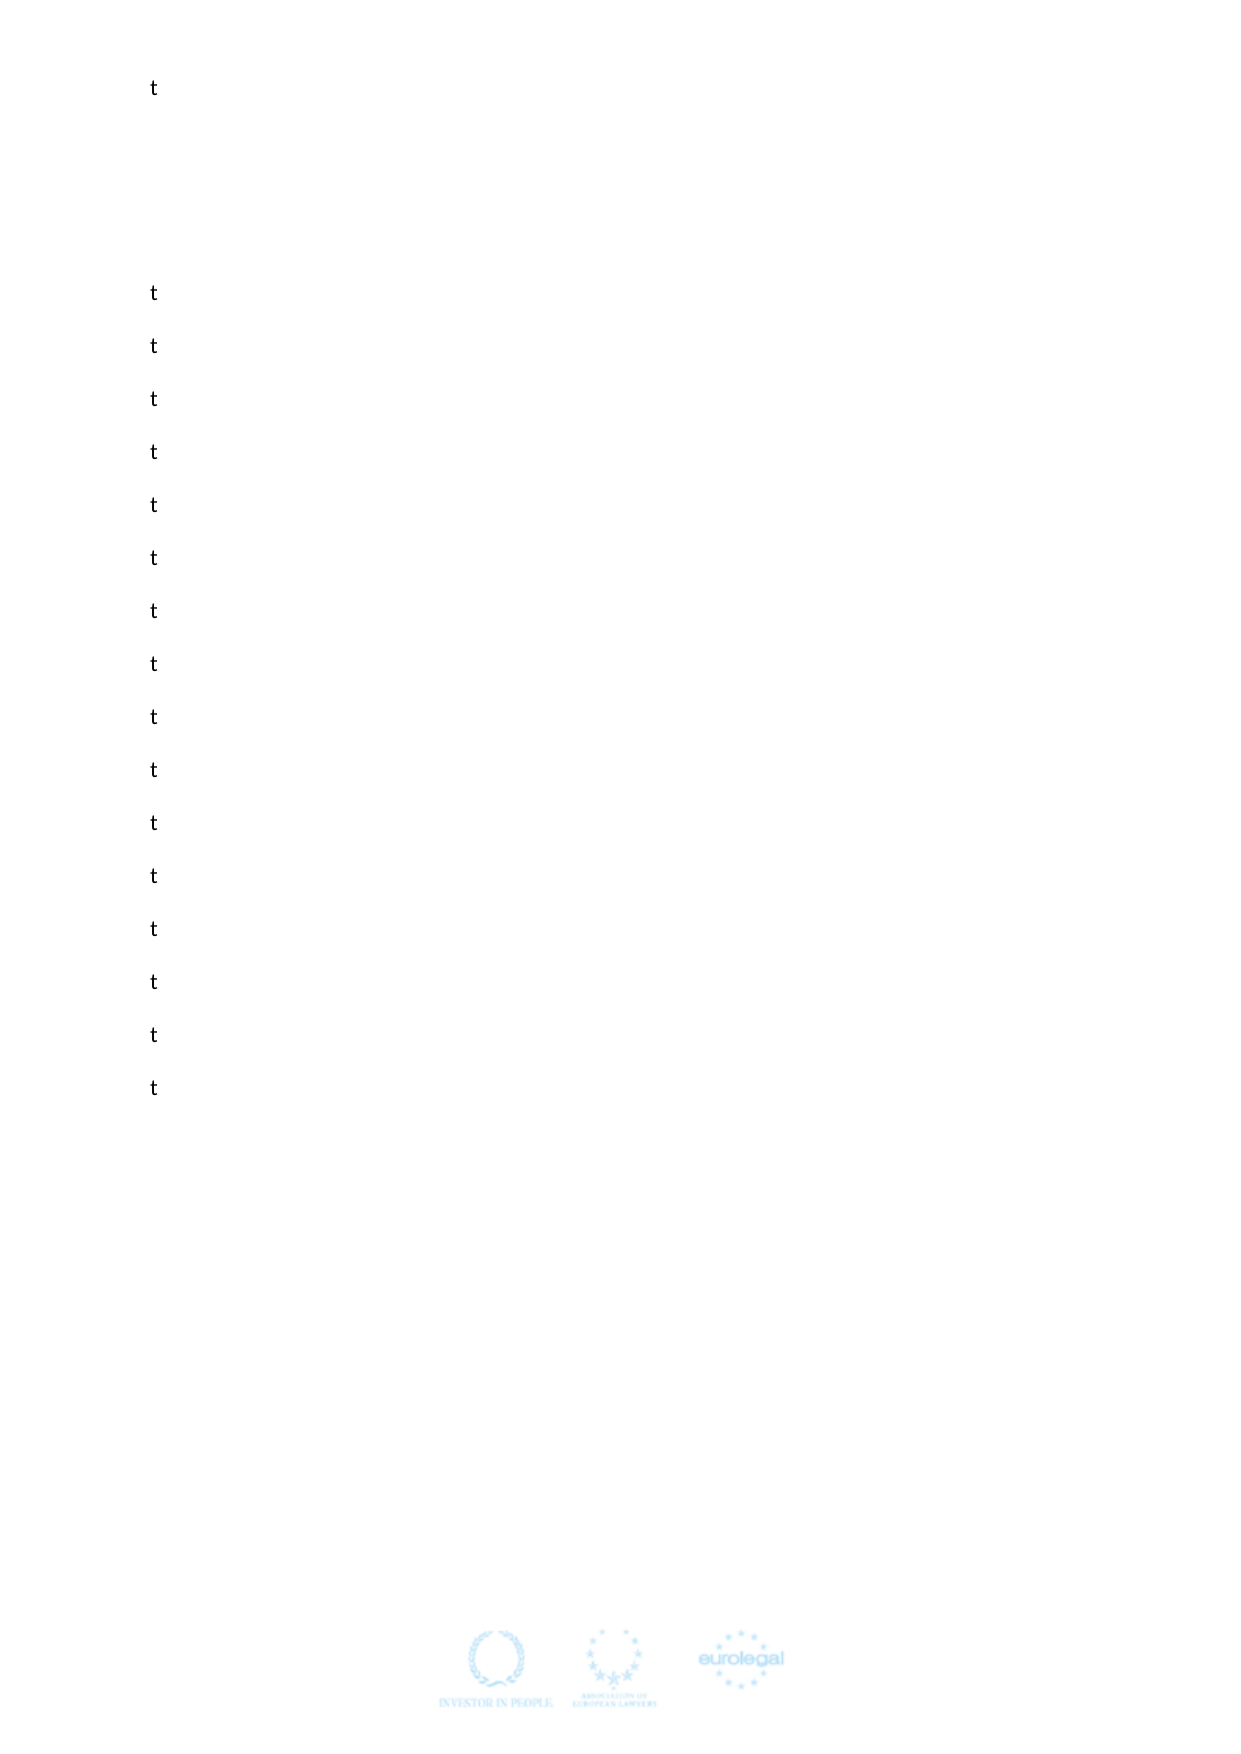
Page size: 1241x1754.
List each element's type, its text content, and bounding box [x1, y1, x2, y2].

text t [150, 278, 1090, 306]
text t [150, 437, 1090, 465]
text t [150, 967, 1090, 995]
picture [422, 1617, 799, 1717]
text t [150, 808, 1090, 836]
text t [150, 543, 1090, 571]
text t [150, 861, 1090, 889]
text t [150, 755, 1090, 783]
text t [150, 490, 1090, 518]
text t [150, 1020, 1090, 1048]
text t [150, 1073, 1090, 1101]
text t [150, 649, 1090, 677]
text t [150, 331, 1090, 359]
text t [150, 384, 1090, 412]
text t [150, 596, 1090, 624]
text t [150, 702, 1090, 730]
text t [150, 914, 1090, 942]
